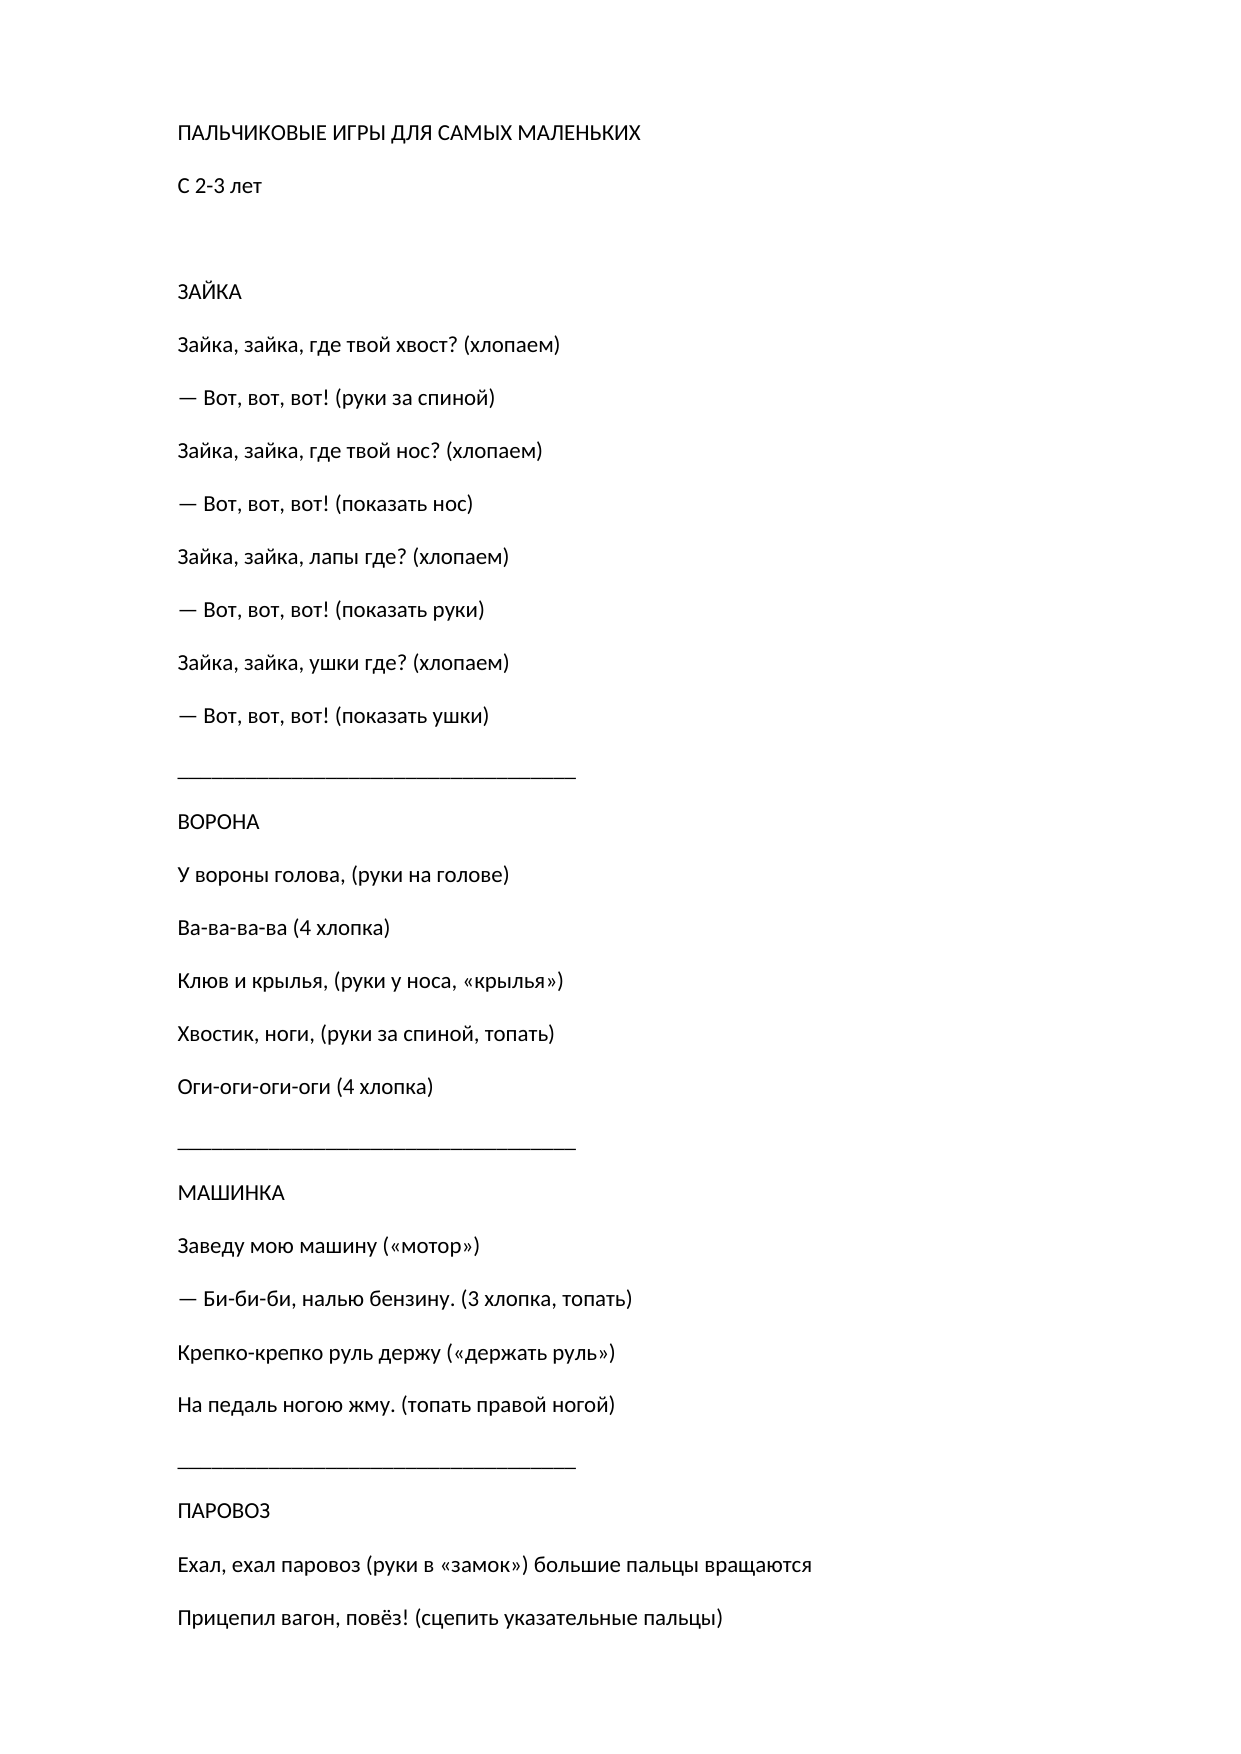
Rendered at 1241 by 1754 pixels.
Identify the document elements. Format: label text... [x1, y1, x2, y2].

text Оги-оги-оги-оги (4 хлопка) [177, 1072, 1152, 1101]
text Ва-ва-ва-ва (4 хлопка) [177, 913, 1152, 941]
text — Вот, вот, вот! (показать руки) [177, 595, 1152, 623]
text Хвостик, ноги, (руки за спиной, топать) [177, 1019, 1152, 1047]
text Зайка, зайка, лапы где? (хлопаем) [177, 542, 1152, 570]
text ПАЛЬЧИКОВЫЕ ИГРЫ ДЛЯ САМЫХ МАЛЕНЬКИХ [177, 118, 1152, 146]
text МАШИНКА [177, 1178, 1152, 1207]
text — Вот, вот, вот! (показать нос) [177, 489, 1152, 517]
text ВОРОНА [177, 807, 1152, 835]
text ___________________________________ [177, 1444, 1152, 1472]
text Зайка, зайка, ушки где? (хлопаем) [177, 648, 1152, 676]
text ___________________________________ [177, 754, 1152, 782]
text Зайка, зайка, где твой хвост? (хлопаем) [177, 330, 1152, 358]
text Клюв и крылья, (руки у носа, «крылья») [177, 966, 1152, 994]
text — Вот, вот, вот! (руки за спиной) [177, 383, 1152, 411]
text Заведу мою машину («мотор») [177, 1232, 1152, 1259]
text Крепко-крепко руль держу («держать руль») [177, 1338, 1152, 1366]
text — Вот, вот, вот! (показать ушки) [177, 701, 1152, 729]
text У вороны голова, (руки на голове) [177, 860, 1152, 888]
text ПАРОВОЗ [177, 1497, 1152, 1525]
text Зайка, зайка, где твой нос? (хлопаем) [177, 436, 1152, 464]
text На педаль ногою жму. (топать правой ногой) [177, 1391, 1152, 1419]
text ЗАЙКА [177, 277, 1152, 305]
text ___________________________________ [177, 1126, 1152, 1153]
text Ехал, ехал паровоз (руки в «замок») большие пальцы вращаются [177, 1550, 1152, 1578]
text С 2-3 лет [177, 171, 1152, 199]
text Прицепил вагон, повёз! (сцепить указательные пальцы) [177, 1603, 1152, 1631]
text — Би-би-би, налью бензину. (3 хлопка, топать) [177, 1284, 1152, 1313]
